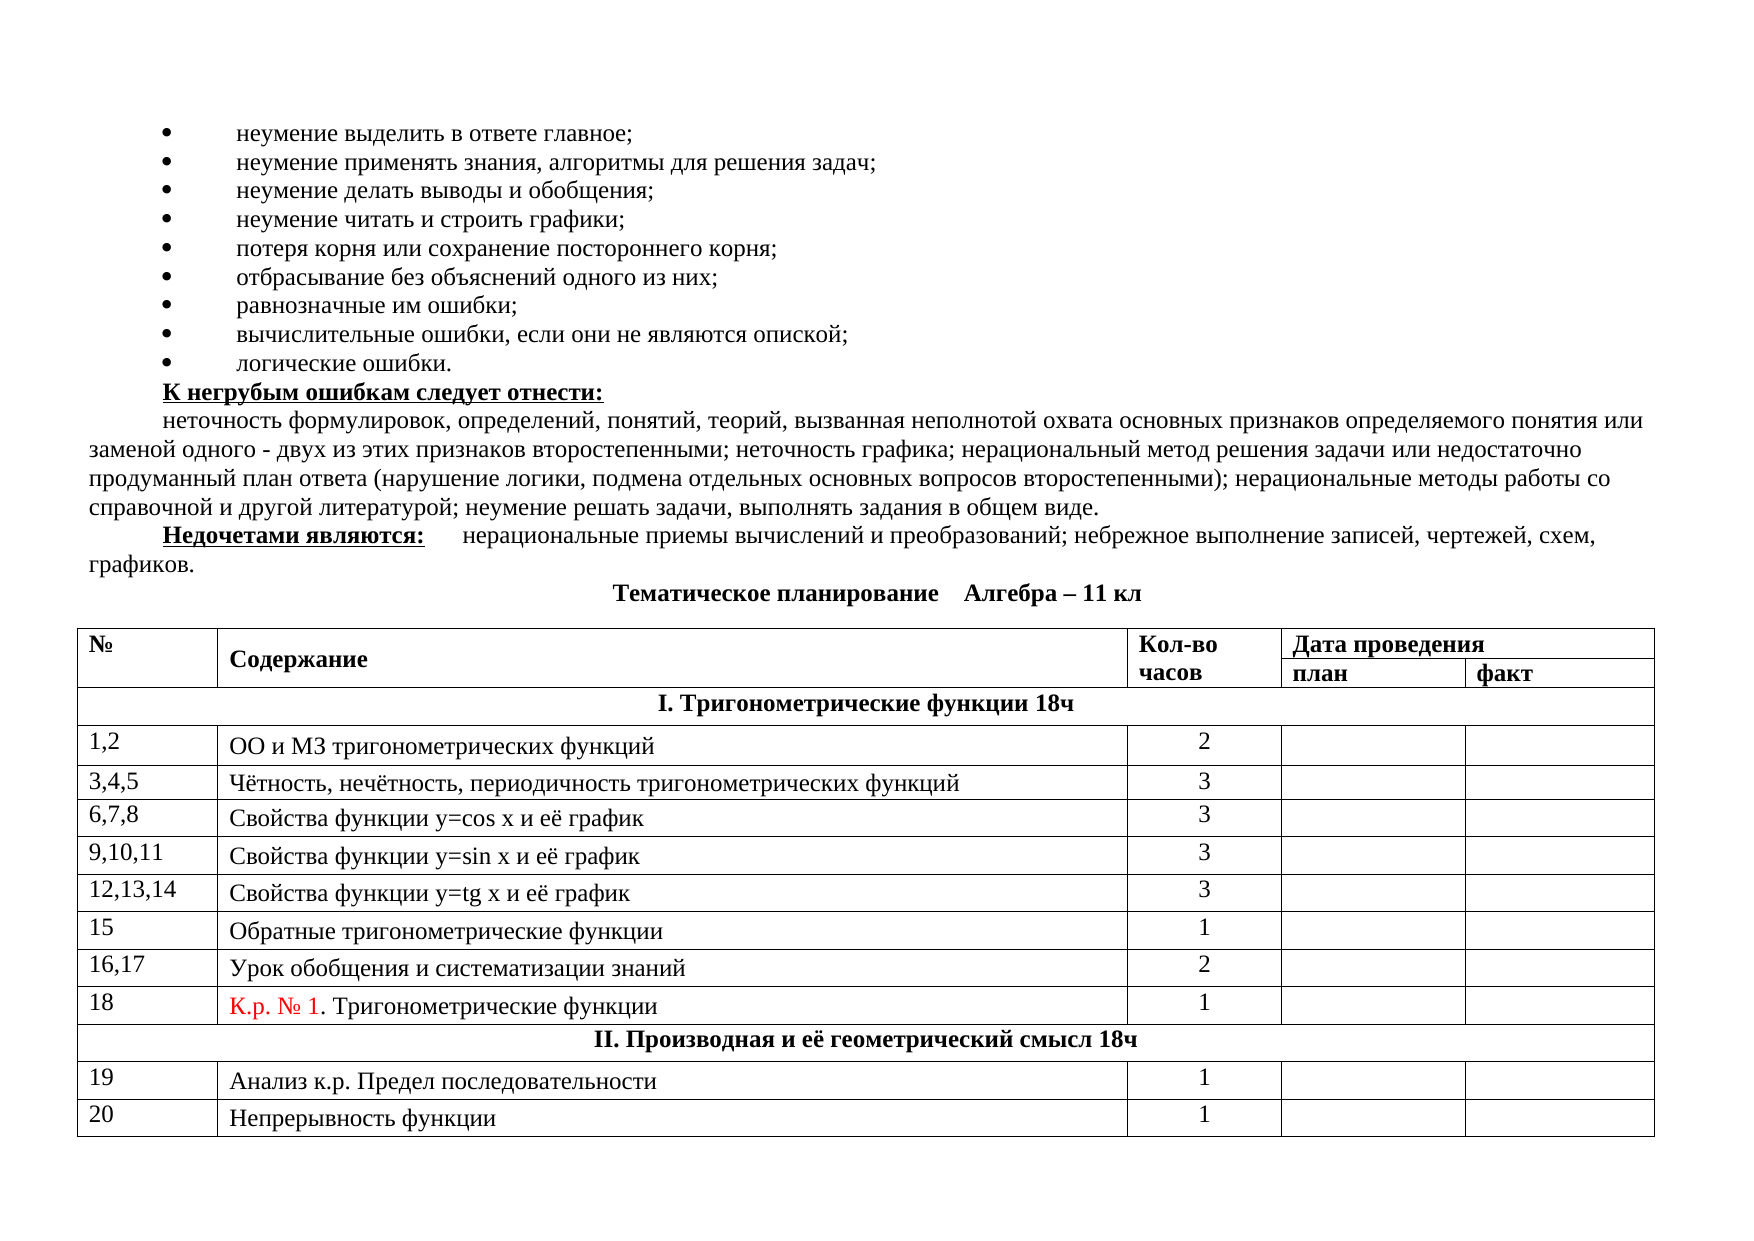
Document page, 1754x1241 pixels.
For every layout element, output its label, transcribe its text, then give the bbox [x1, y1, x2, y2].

table_cell Анализ к.р. Предел последовательности [218, 1062, 1127, 1098]
table_cell Свойства функции у=sin х и её график [218, 837, 1127, 873]
table_header Кол-во часов [1128, 629, 1281, 687]
table_header Содержание [218, 629, 1127, 687]
text Тематическое планирование Алгебра – 11 кл [89, 578, 1665, 607]
list равнозначные им ошибки; [89, 291, 1665, 319]
list потеря корня или сохранение постороннего корня; [89, 233, 1665, 262]
table_cell 1 [1128, 912, 1281, 948]
table_cell [1466, 875, 1654, 911]
table_cell [1282, 912, 1465, 948]
table_cell 9,10,11 [78, 837, 217, 873]
table_cell Обратные тригонометрические функции [218, 912, 1127, 948]
table_cell [1466, 726, 1654, 765]
table_cell [1466, 1100, 1654, 1136]
table_cell 3 [1128, 800, 1281, 836]
table_cell 1 [1128, 987, 1281, 1023]
table_cell [1282, 726, 1465, 765]
table_header Дата проведения [1282, 629, 1654, 657]
table_cell 3 [1128, 766, 1281, 798]
table_cell Свойства функции у=tg х и её график [218, 875, 1127, 911]
table_cell 6,7,8 [78, 800, 217, 836]
list неумение применять знания, алгоритмы для решения задач; [89, 147, 1665, 176]
table_cell 2 [1128, 950, 1281, 986]
table_cell [1282, 1062, 1465, 1098]
list неумение делать выводы и обобщения; [89, 176, 1665, 204]
list неумение читать и строить графики; [89, 204, 1665, 233]
table_cell 12,13,14 [78, 875, 217, 911]
table_cell 1,2 [78, 726, 217, 765]
table_cell 3 [1128, 837, 1281, 873]
table_cell 19 [78, 1062, 217, 1098]
table_cell І. Тригонометрические функции 18ч [78, 688, 1654, 725]
table_cell [1466, 912, 1654, 948]
table_cell [1282, 800, 1465, 836]
table_cell Урок обобщения и систематизации знаний [218, 950, 1127, 986]
table_cell факт [1466, 659, 1654, 687]
table_cell [1466, 950, 1654, 986]
table_cell [1282, 766, 1465, 798]
table_cell [1282, 875, 1465, 911]
table_cell 18 [78, 987, 217, 1023]
list неумение выделить в ответе главное; [89, 118, 1665, 147]
table_cell 2 [1128, 726, 1281, 765]
table_cell 3 [1128, 875, 1281, 911]
table_cell [1282, 987, 1465, 1023]
table_cell [1282, 1100, 1465, 1136]
table_cell 16,17 [78, 950, 217, 986]
table_cell К.р. № 1. Тригонометрические функции [218, 987, 1127, 1023]
table_cell ІІ. Производная и её геометрический смысл 18ч [78, 1025, 1654, 1061]
text Недочетами являются: нерациональные приемы вычислений и преобразований; небрежное выполнение записей, чертежей, схем, графиков. [89, 521, 1665, 578]
list вычислительные ошибки, если они не являются опиской; [89, 319, 1665, 348]
table_cell план [1282, 659, 1465, 687]
table_cell [1466, 1062, 1654, 1098]
table_cell [1466, 987, 1654, 1023]
table_cell [1466, 837, 1654, 873]
table_cell 15 [78, 912, 217, 948]
table_cell [1282, 837, 1465, 873]
table_cell [1282, 950, 1465, 986]
table_cell [1466, 766, 1654, 798]
table_cell 20 [78, 1100, 217, 1136]
table_cell 1 [1128, 1062, 1281, 1098]
table_cell [1466, 800, 1654, 836]
list логические ошибки. [89, 348, 1665, 377]
list отбрасывание без объяснений одного из них; [89, 262, 1665, 291]
table_header № [78, 629, 217, 687]
text неточность формулировок, определений, понятий, теорий, вызванная неполнотой охвата основных признаков определяемого понятия или заменой одного - двух из этих признаков второстепенными; неточность графика; нерациональный метод решения задачи или недостаточно продуманный план ответа (нарушение логики, подмена отдельных основных вопросов второстепенными); нерациональные методы работы со справочной и другой литературой; неумение решать задачи, выполнять задания в общем виде. [89, 406, 1665, 521]
table_cell ОО и МЗ тригонометрических функций [218, 726, 1127, 765]
text К негрубым ошибкам следует отнести: [89, 377, 1665, 406]
table_cell Чётность, нечётность, периодичность тригонометрических функций [218, 766, 1127, 798]
table_cell Непрерывность функции [218, 1100, 1127, 1136]
table_cell 1 [1128, 1100, 1281, 1136]
table_cell 3,4,5 [78, 766, 217, 798]
table_cell Свойства функции у=соs х и её график [218, 800, 1127, 836]
